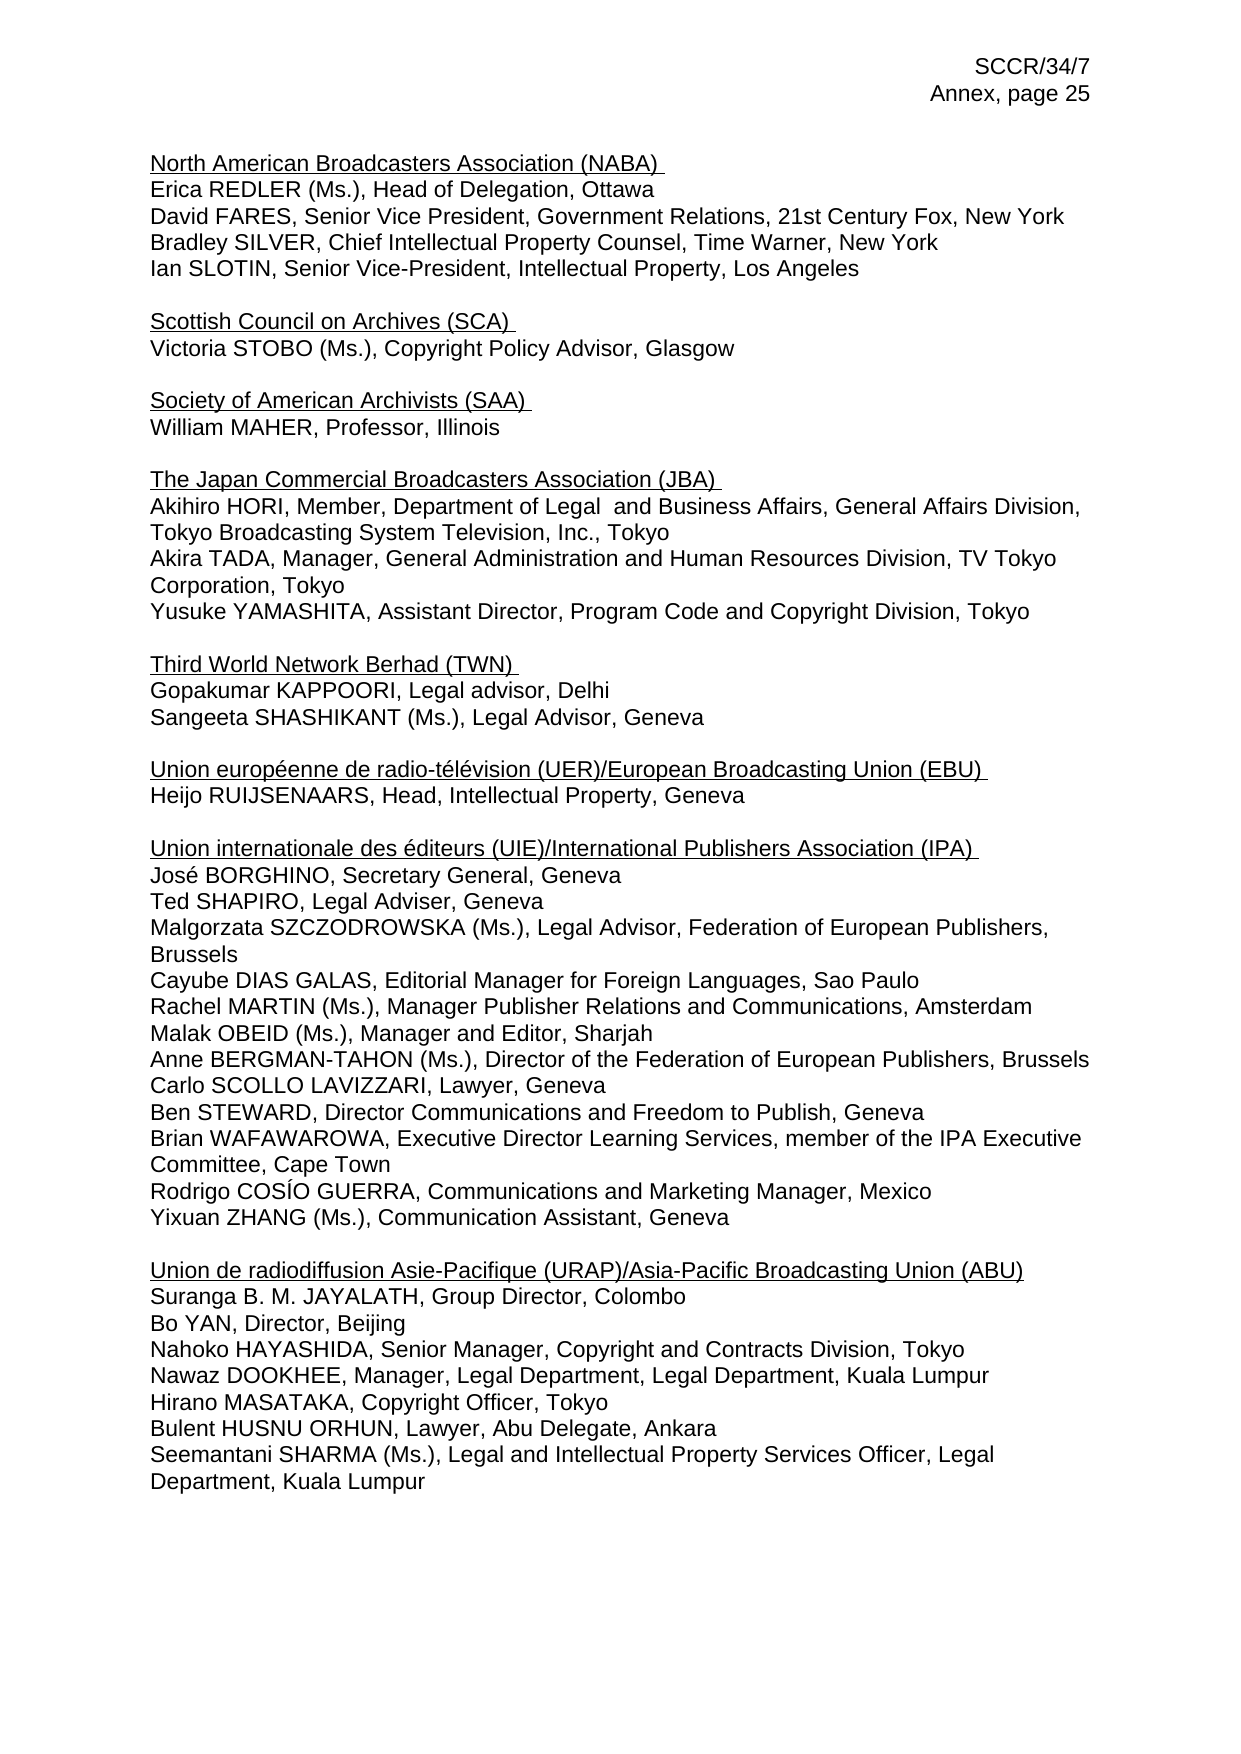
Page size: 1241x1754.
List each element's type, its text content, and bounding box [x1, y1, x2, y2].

text Ben STEWARD, Director Communications and Freedom to Publish, Geneva [150, 1099, 1090, 1125]
text Nawaz DOOKHEE, Manager, Legal Department, Legal Department, Kuala Lumpur [150, 1362, 1090, 1389]
text Suranga B. M. JAYALATH, Group Director, Colombo [150, 1283, 1090, 1309]
text Malgorzata SZCZODROWSKA (Ms.), Legal Advisor, Federation of European Publishers, Brussels [150, 914, 1090, 967]
text Seemantani SHARMA (Ms.), Legal and Intellectual Property Services Officer, Legal Department, Kuala Lumpur [150, 1441, 1090, 1494]
text William MAHER, Professor, Illinois [150, 413, 1090, 440]
text Malak OBEID (Ms.), Manager and Editor, Sharjah [150, 1020, 1090, 1046]
text Ted SHAPIRO, Legal Adviser, Geneva [150, 888, 1090, 914]
text Rodrigo COSÍO GUERRA, Communications and Marketing Manager, Mexico [150, 1178, 1090, 1204]
text Bradley SILVER, Chief Intellectual Property Counsel, Time Warner, New York [150, 229, 1090, 255]
text Union européenne de radio-télévision (UER)/European Broadcasting Union (EBU) [150, 756, 1090, 782]
text Akira TADA, Manager, General Administration and Human Resources Division, TV Tokyo Corporation, Tokyo [150, 545, 1090, 598]
text Rachel MARTIN (Ms.), Manager Publisher Relations and Communications, Amsterdam [150, 993, 1090, 1020]
text Erica REDLER (Ms.), Head of Delegation, Ottawa [150, 176, 1090, 203]
text Yixuan ZHANG (Ms.), Communication Assistant, Geneva [150, 1204, 1090, 1231]
text Union internationale des éditeurs (UIE)/International Publishers Association (IPA) [150, 835, 1090, 862]
text Third World Network Berhad (TWN) [150, 651, 1090, 677]
text Anne BERGMAN-TAHON (Ms.), Director of the Federation of European Publishers, Brussels [150, 1046, 1090, 1072]
text Bo YAN, Director, Beijing [150, 1309, 1090, 1336]
text Akihiro HORI, Member, Department of Legal and Business Affairs, General Affairs Division, Tokyo Broadcasting System Television, Inc., Tokyo [150, 493, 1090, 545]
text Heijo RUIJSENAARS, Head, Intellectual Property, Geneva [150, 782, 1090, 809]
text Victoria STOBO (Ms.), Copyright Policy Advisor, Glasgow [150, 334, 1090, 361]
text Ian SLOTIN, Senior Vice-President, Intellectual Property, Los Angeles [150, 255, 1090, 282]
text Scottish Council on Archives (SCA) [150, 308, 1090, 334]
text José BORGHINO, Secretary General, Geneva [150, 862, 1090, 888]
text Sangeeta SHASHIKANT (Ms.), Legal Advisor, Geneva [150, 703, 1090, 730]
text Union de radiodiffusion Asie-Pacifique (URAP)/Asia-Pacific Broadcasting Union (ABU) [150, 1257, 1090, 1283]
text David FARES, Senior Vice President, Government Relations, 21st Century Fox, New York [150, 203, 1090, 229]
text Gopakumar KAPPOORI, Legal advisor, Delhi [150, 677, 1090, 703]
text Nahoko HAYASHIDA, Senior Manager, Copyright and Contracts Division, Tokyo [150, 1336, 1090, 1362]
text Brian WAFAWAROWA, Executive Director Learning Services, member of the IPA Executive Committee, Cape Town [150, 1125, 1090, 1178]
text Carlo SCOLLO LAVIZZARI, Lawyer, Geneva [150, 1072, 1090, 1099]
text Bulent HUSNU ORHUN, Lawyer, Abu Delegate, Ankara [150, 1415, 1090, 1441]
text Hirano MASATAKA, Copyright Officer, Tokyo [150, 1389, 1090, 1415]
text The Japan Commercial Broadcasters Association (JBA) [150, 466, 1090, 493]
text North American Broadcasters Association (NABA) [150, 150, 1090, 176]
text Cayube DIAS GALAS, Editorial Manager for Foreign Languages, Sao Paulo [150, 967, 1090, 993]
text Society of American Archivists (SAA) [150, 387, 1090, 413]
text Yusuke YAMASHITA, Assistant Director, Program Code and Copyright Division, Tokyo [150, 598, 1090, 624]
